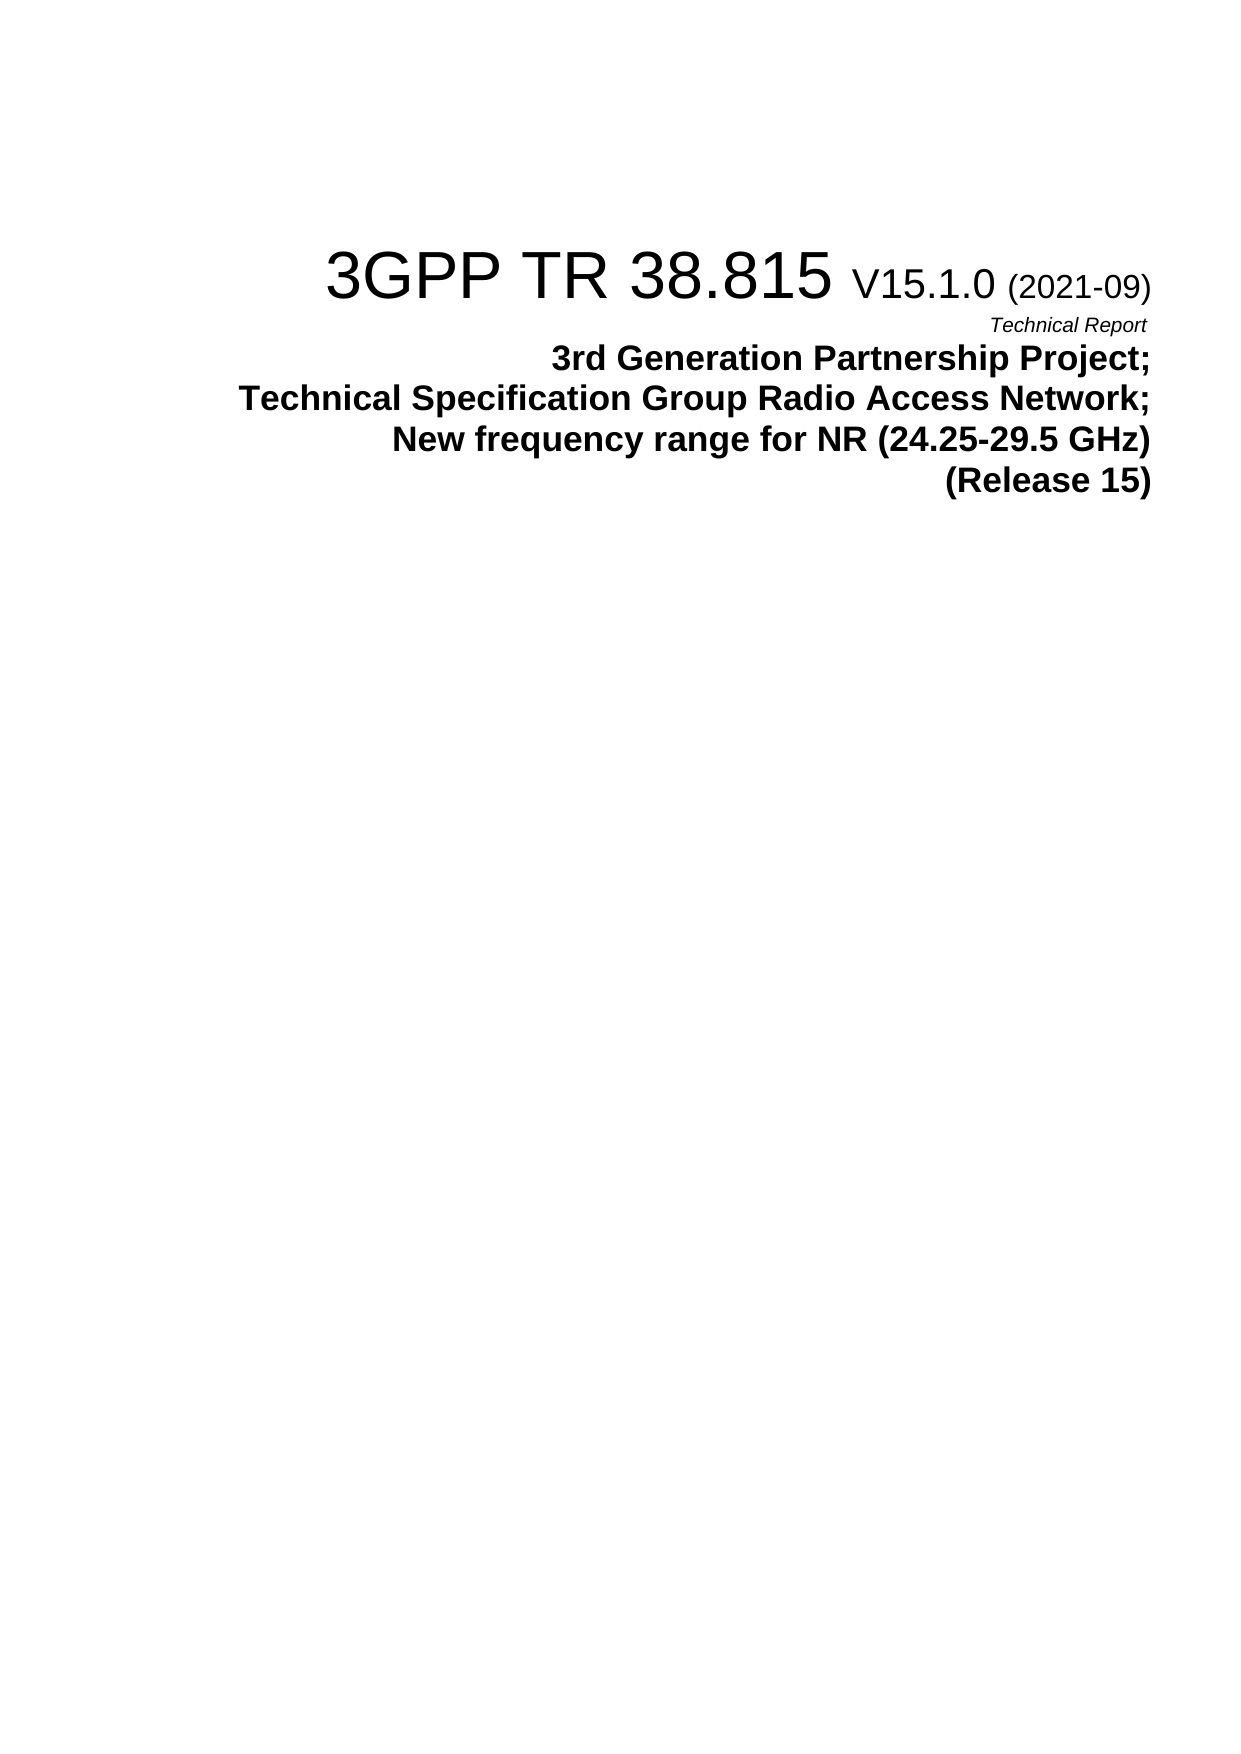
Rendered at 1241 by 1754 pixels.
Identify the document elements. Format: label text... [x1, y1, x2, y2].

text 3rd Generation Partnership Project; [89, 337, 1152, 378]
text New frequency range for NR (24.25-29.5 GHz) [89, 418, 1152, 459]
text Technical Report [89, 313, 1149, 337]
text 3GPP TR 38.815 V15.1.0 (2021-09) [89, 236, 1152, 313]
text Technical Specification Group Radio Access Network; [89, 378, 1152, 418]
text (Release 15) [89, 459, 1152, 500]
